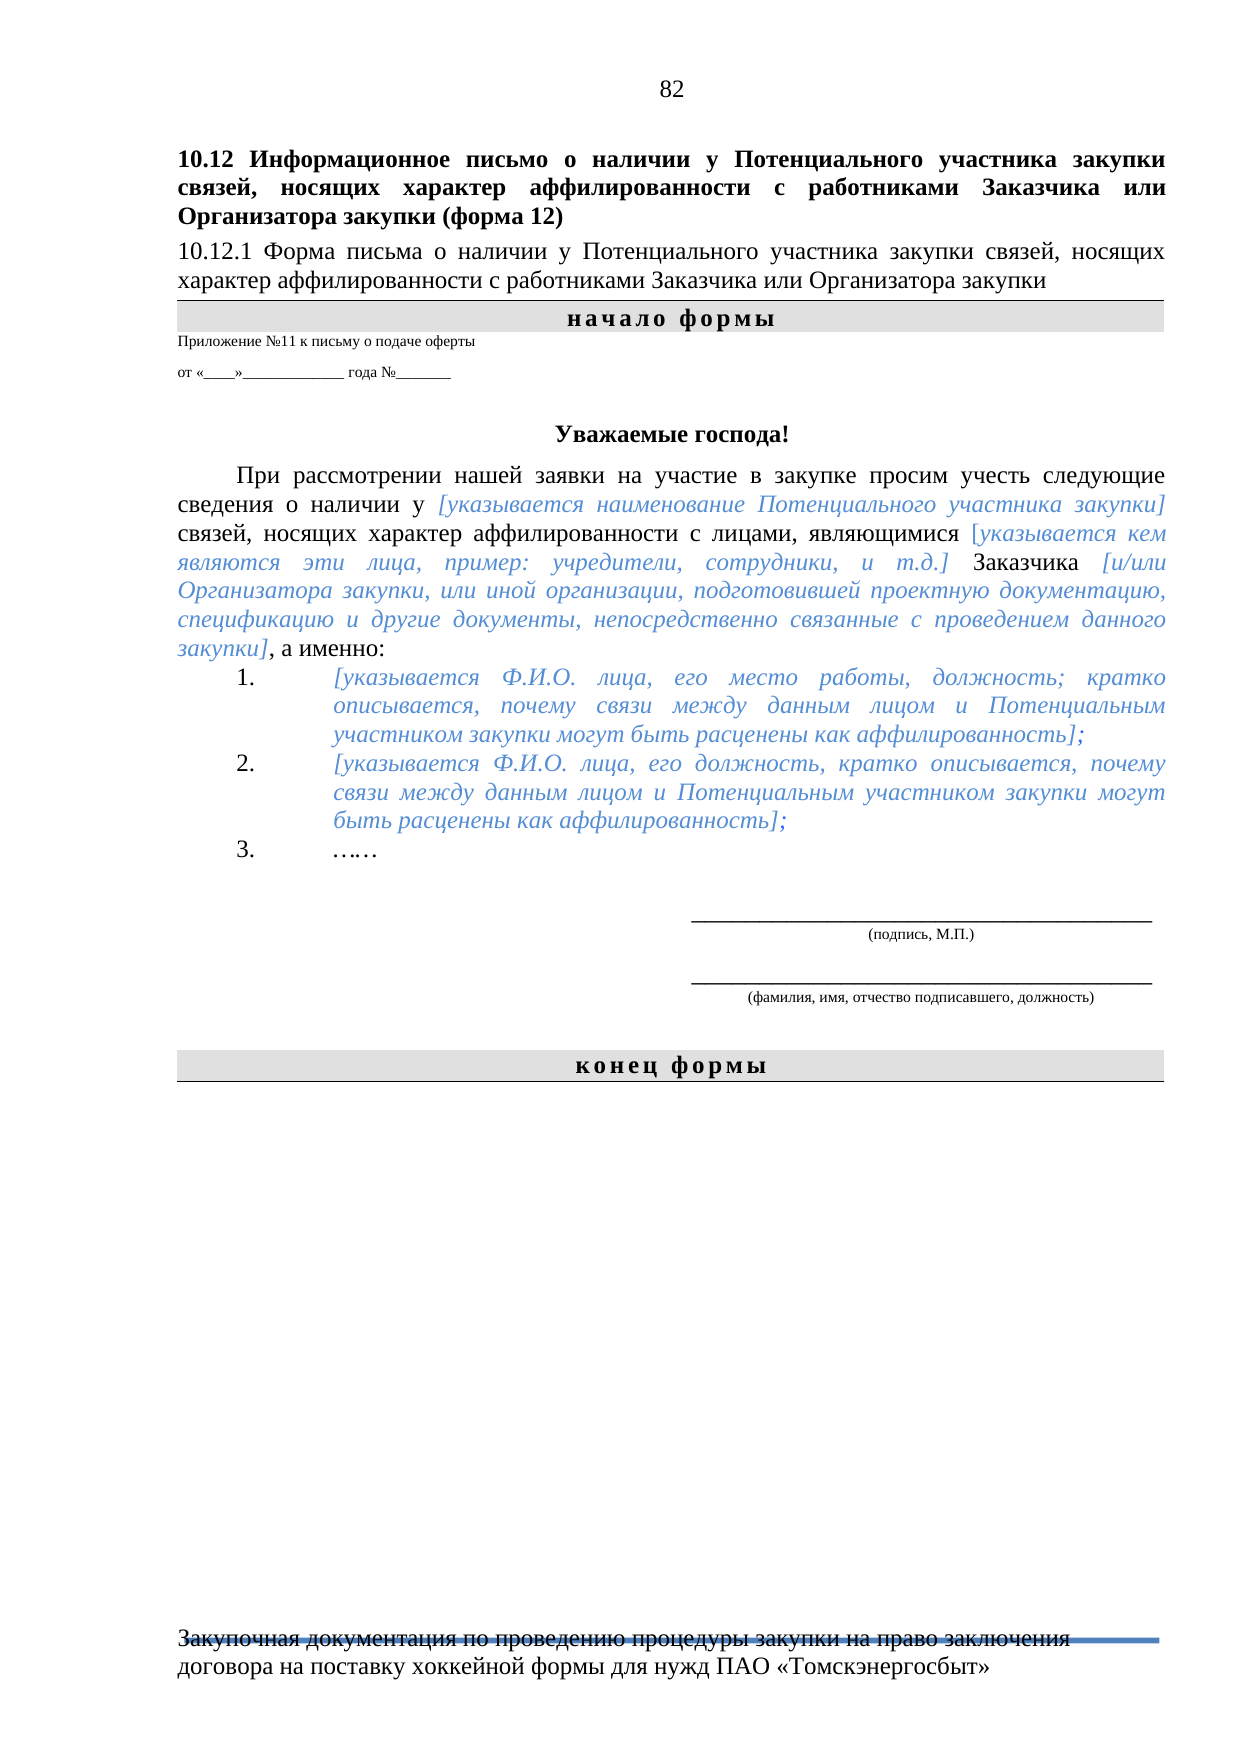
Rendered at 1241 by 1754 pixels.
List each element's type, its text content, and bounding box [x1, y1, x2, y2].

text Приложение №11 к письму о подаче оферты от «____»_____________ года №_______ [177, 332, 1167, 394]
list [указывается Ф.И.О. лица, его должность, кратко описывается, почему связи между данным лицом и Потенциальным участником закупки могут быть расценены как аффилированность]; [236, 748, 1167, 834]
list [указывается Ф.И.О. лица, его место работы, должность; кратко описывается, почему связи между данным лицом и Потенциальным участником закупки могут быть расценены как аффилированность]; [236, 662, 1167, 748]
text начало формы [177, 301, 1164, 332]
table_cell __________________________________ (фамилия, имя, отчество подписавшего, должность) [679, 956, 1163, 1019]
text 10.12 Информационное письмо о наличии у Потенциального участника закупки связей, носящих характер аффилированности с работниками Заказчика или Организатора закупки (форма 12) [177, 144, 1167, 230]
table_header __________________________________ (подпись, М.П.) [679, 863, 1163, 956]
text конец формы [177, 1050, 1164, 1081]
text Уважаемые господа! [177, 419, 1167, 448]
text При рассмотрении нашей заявки на участие в закупке просим учесть следующие сведения о наличии у [указывается наименование Потенциального участника закупки] связей, носящих характер аффилированности с лицами, являющимися [указывается кем являются эти лица, пример: учредители, сотрудники, и т.д.] Заказчика [и/или Организатора закупки, или иной организации, подготовившей проектную документацию, спецификацию и другие документы, непосредственно связанные с проведением данного закупки], а именно: [177, 460, 1167, 662]
text 10.12.1 Форма письма о наличии у Потенциального участника закупки связей, носящих характер аффилированности с работниками Заказчика или Организатора закупки [177, 236, 1167, 294]
list …… [236, 834, 1167, 863]
